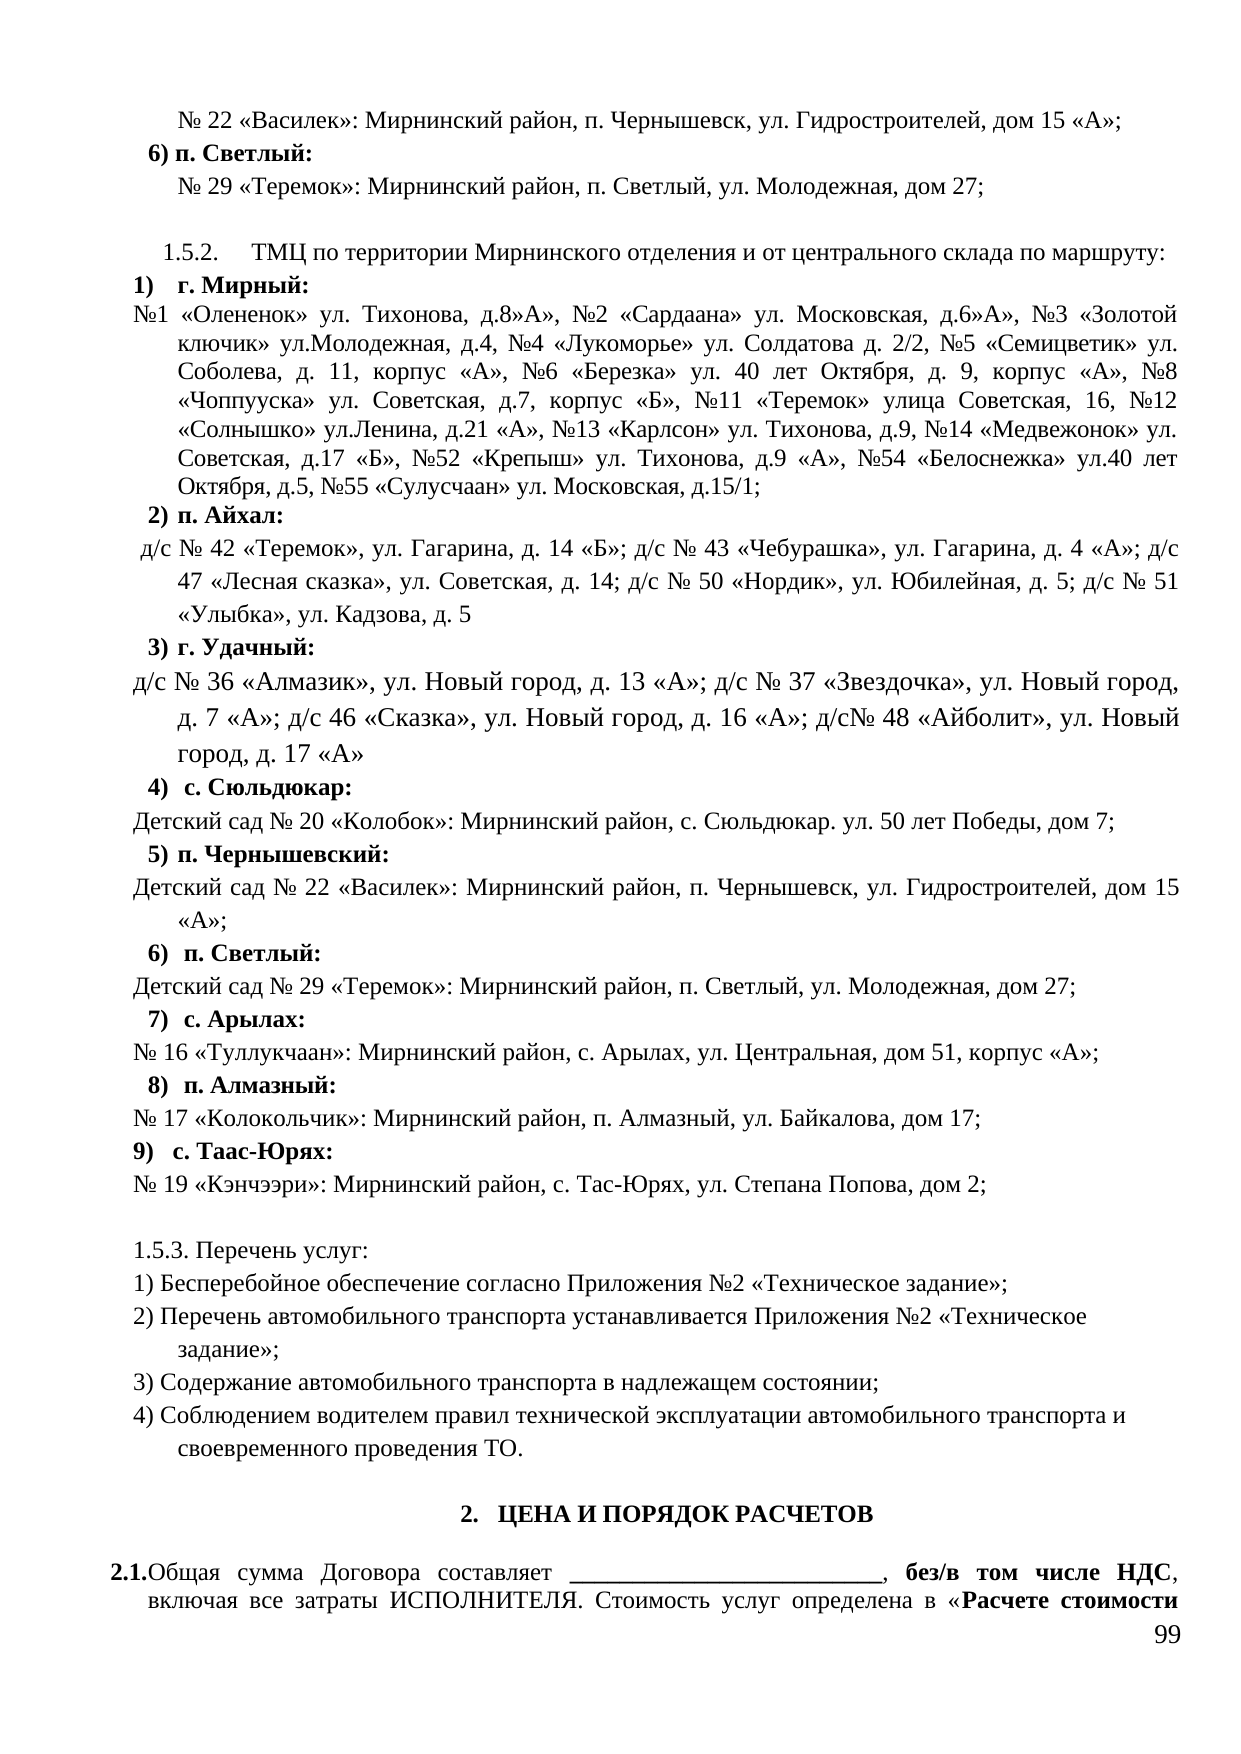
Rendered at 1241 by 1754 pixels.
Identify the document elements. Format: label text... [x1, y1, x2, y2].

text 4) Соблюдением водителем правил технической эксплуатации автомобильного транспорта и своевременного проведения ТО. [133, 1400, 1181, 1462]
list ТМЦ по территории Мирнинского отделения и от центрального склада по маршруту: [162, 237, 1181, 266]
list ЦЕНА И ПОРЯДОК РАСЧЕТОВ [156, 1499, 1178, 1528]
list г. Мирный: [133, 270, 1178, 299]
text 1.5.3. Перечень услуг: [133, 1235, 1181, 1264]
list №1 «Олененок» ул. Тихонова, д.8»А», №2 «Сардаана» ул. Московская, д.6»А», №3 «Золотой ключик» ул.Молодежная, д.4, №4 «Лукоморье» ул. Солдатова д. 2/2, №5 «Семицветик» ул. Соболева, д. 11, корпус «А», №6 «Березка» ул. 40 лет Октября, д. 9, корпус «А», №8 «Чоппууска» ул. Советская, д.7, корпус «Б», №11 «Теремок» улица Советская, 16, №12 «Солнышко» ул.Ленина, д.21 «А», №13 «Карлсон» ул. Тихонова, д.9, №14 «Медвежонок» ул. Советская, д.17 «Б», №52 «Крепыш» ул. Тихонова, д.9 «А», №54 «Белоснежка» ул.40 лет Октября, д.5, №55 «Сулусчаан» ул. Московская, д.15/1; [133, 299, 1178, 500]
text Детский сад № 22 «Василек»: Мирнинский район, п. Чернышевск, ул. Гидростроителей, дом 15 «А»; [133, 872, 1181, 933]
text № 29 «Теремок»: Мирнинский район, п. Светлый, ул. Молодежная, дом 27; [177, 171, 1181, 200]
text № 19 «Кэнчээри»: Мирнинский район, с. Тас-Юрях, ул. Степана Попова, дом 2; [133, 1169, 1181, 1198]
list д/с № 36 «Алмазик», ул. Новый город, д. 13 «А»; д/с № 37 «Звездочка», ул. Новый город, д. 7 «А»; д/с 46 «Сказка», ул. Новый город, д. 16 «А»; д/с№ 48 «Айболит», ул. Новый город, д. 17 «А» [133, 665, 1181, 768]
text Детский сад № 29 «Теремок»: Мирнинский район, п. Светлый, ул. Молодежная, дом 27; [133, 971, 1181, 999]
text № 17 «Колокольчик»: Мирнинский район, п. Алмазный, ул. Байкалова, дом 17; [133, 1103, 1181, 1132]
text г. Удачный: [148, 632, 1181, 661]
text 3) Содержание автомобильного транспорта в надлежащем состоянии; [133, 1367, 1181, 1396]
text с. Сюльдюкар: [148, 772, 1181, 801]
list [110, 1557, 1178, 1614]
text 2) Перечень автомобильного транспорта устанавливается Приложения №2 «Техническое задание»; [133, 1301, 1181, 1363]
text 9) с. Таас-Юрях: [133, 1136, 1181, 1165]
text № 22 «Василек»: Мирнинский район, п. Чернышевск, ул. Гидростроителей, дом 15 «А»; [177, 105, 1181, 134]
text 1) Бесперебойное обеспечение согласно Приложения №2 «Техническое задание»; [133, 1268, 1181, 1297]
text 6) п. Светлый: [148, 138, 1181, 167]
text п. Светлый: [148, 938, 1181, 967]
text № 16 «Туллукчаан»: Мирнинский район, с. Арылах, ул. Центральная, дом 51, корпус «А»; [133, 1037, 1181, 1066]
text п. Алмазный: [148, 1070, 1181, 1099]
list д/с № 42 «Теремок», ул. Гагарина, д. 14 «Б»; д/с № 43 «Чебурашка», ул. Гагарина, д. 4 «А»; д/с 47 «Лесная сказка», ул. Советская, д. 14; д/с № 50 «Нордик», ул. Юбилейная, д. 5; д/с № 51 «Улыбка», ул. Кадзова, д. 5 [133, 533, 1181, 628]
text п. Айхал: [148, 500, 1181, 529]
text с. Арылах: [148, 1004, 1181, 1033]
text п. Чернышевский: [148, 839, 1181, 867]
text Детский сад № 20 «Колобок»: Мирнинский район, с. Сюльдюкар. ул. 50 лет Победы, дом 7; [133, 806, 1181, 834]
